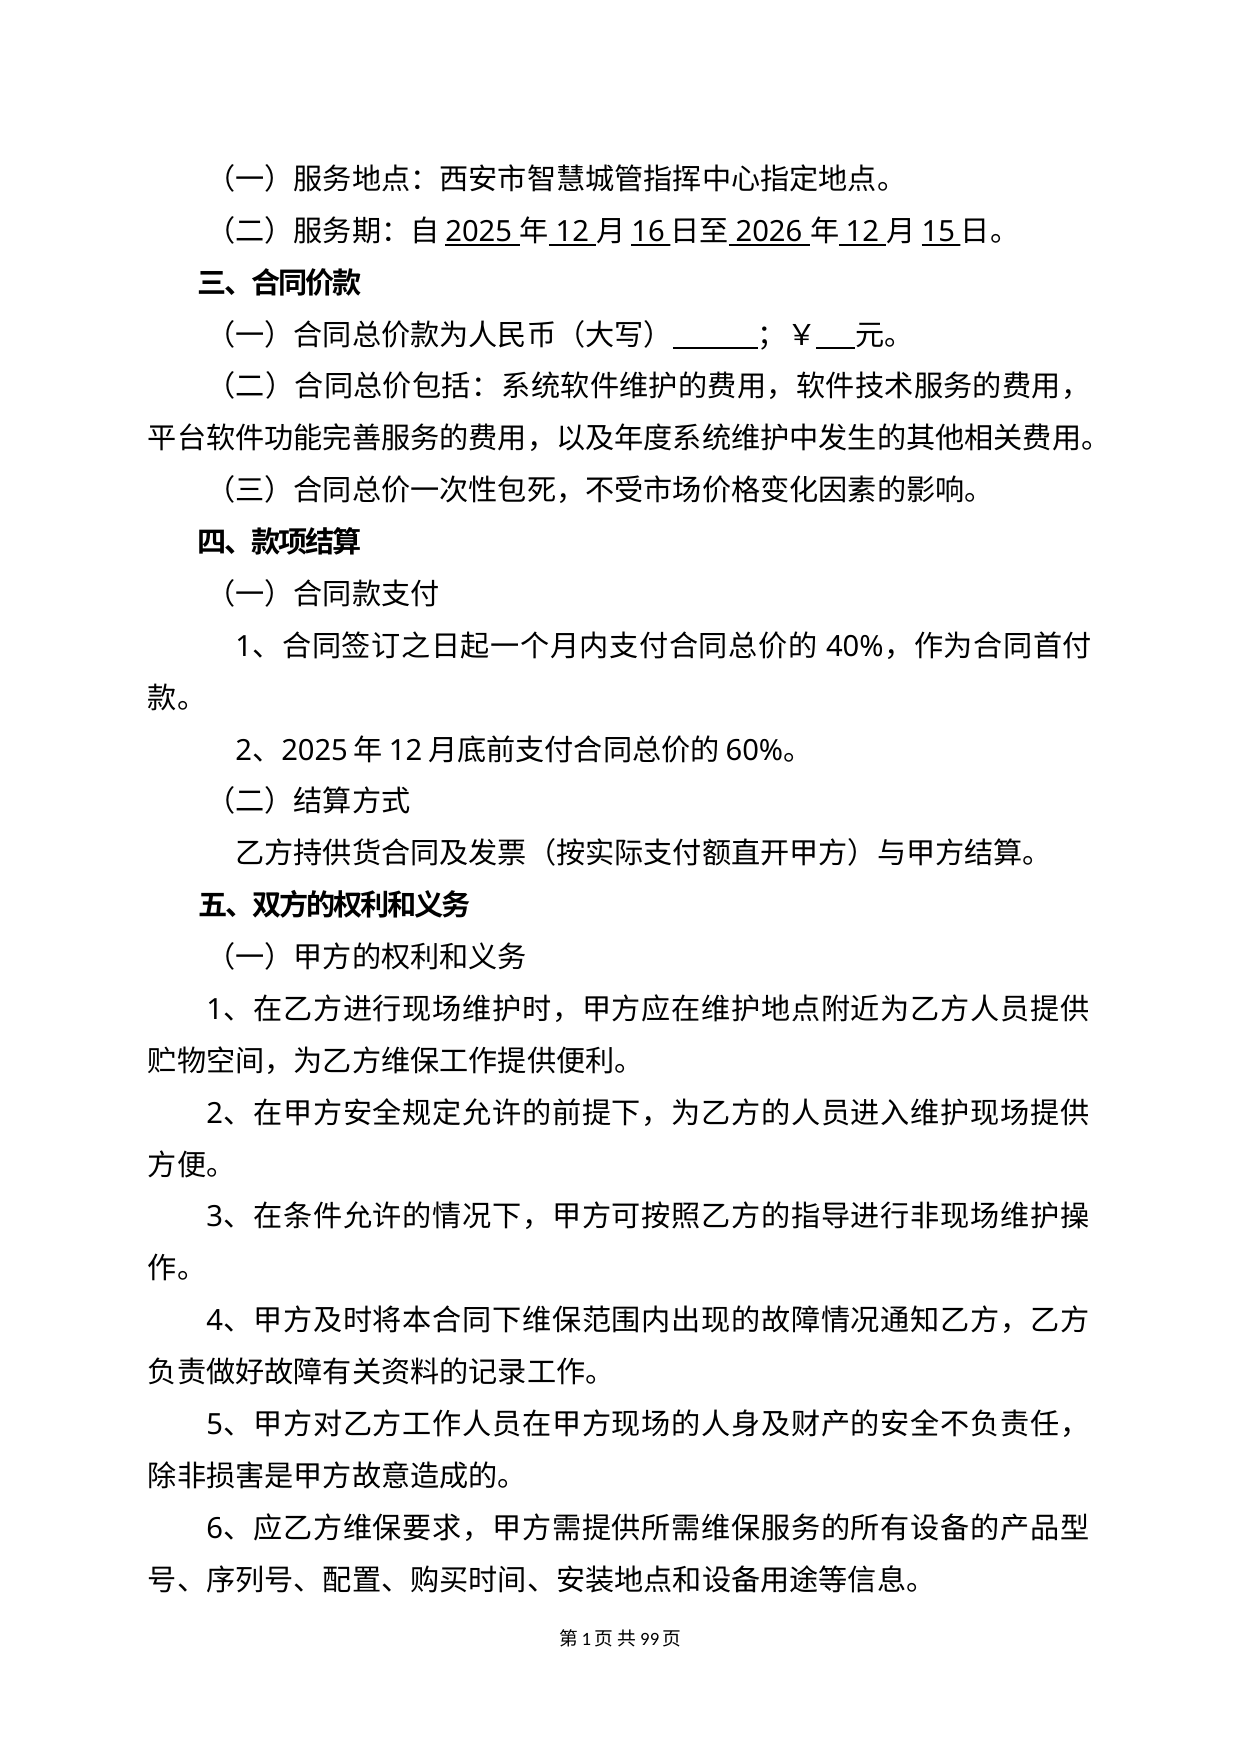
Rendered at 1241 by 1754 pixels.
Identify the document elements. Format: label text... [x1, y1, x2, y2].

text 五、双方的权利和义务 [148, 877, 1092, 929]
text （二）服务期：自2025 年 12 月16日至 2026 年 12 月15日。 [148, 203, 1092, 254]
text （一）甲方的权利和义务 [148, 929, 1092, 981]
text （三）合同总价一次性包死，不受市场价格变化因素的影响。 [148, 462, 1092, 514]
text 3、在条件允许的情况下，甲方可按照乙方的指导进行非现场维护操作。 [148, 1188, 1092, 1292]
text 1、合同签订之日起一个月内支付合同总价的40%，作为合同首付款。 [148, 618, 1092, 721]
text 乙方持供货合同及发票（按实际支付额直开甲方）与甲方结算。 [148, 825, 1092, 877]
text 6、应乙方维保要求，甲方需提供所需维保服务的所有设备的产品型号、序列号、配置、购买时间、安装地点和设备用途等信息。 [148, 1499, 1092, 1603]
text 1、在乙方进行现场维护时，甲方应在维护地点附近为乙方人员提供贮物空间，为乙方维保工作提供便利。 [148, 981, 1092, 1084]
text 5、甲方对乙方工作人员在甲方现场的人身及财产的安全不负责任，除非损害是甲方故意造成的。 [148, 1396, 1092, 1499]
text （二）结算方式 [148, 773, 1092, 825]
text （一）服务地点：西安市智慧城管指挥中心指定地点。 [148, 151, 1092, 203]
text （一）合同款支付 [148, 566, 1092, 618]
text （二）合同总价包括：系统软件维护的费用，软件技术服务的费用，平台软件功能完善服务的费用，以及年度系统维护中发生的其他相关费用。 [148, 358, 1092, 462]
text （一）合同总价款为人民币（大写） ；￥ 元。 [148, 306, 1092, 358]
text 2、2025年12月底前支付合同总价的60%。 [148, 721, 1092, 773]
text 2、在甲方安全规定允许的前提下，为乙方的人员进入维护现场提供方便。 [148, 1084, 1092, 1188]
text 三、合同价款 [148, 254, 1092, 306]
text 四、款项结算 [148, 514, 1092, 566]
text 4、甲方及时将本合同下维保范围内出现的故障情况通知乙方，乙方负责做好故障有关资料的记录工作。 [148, 1292, 1092, 1396]
